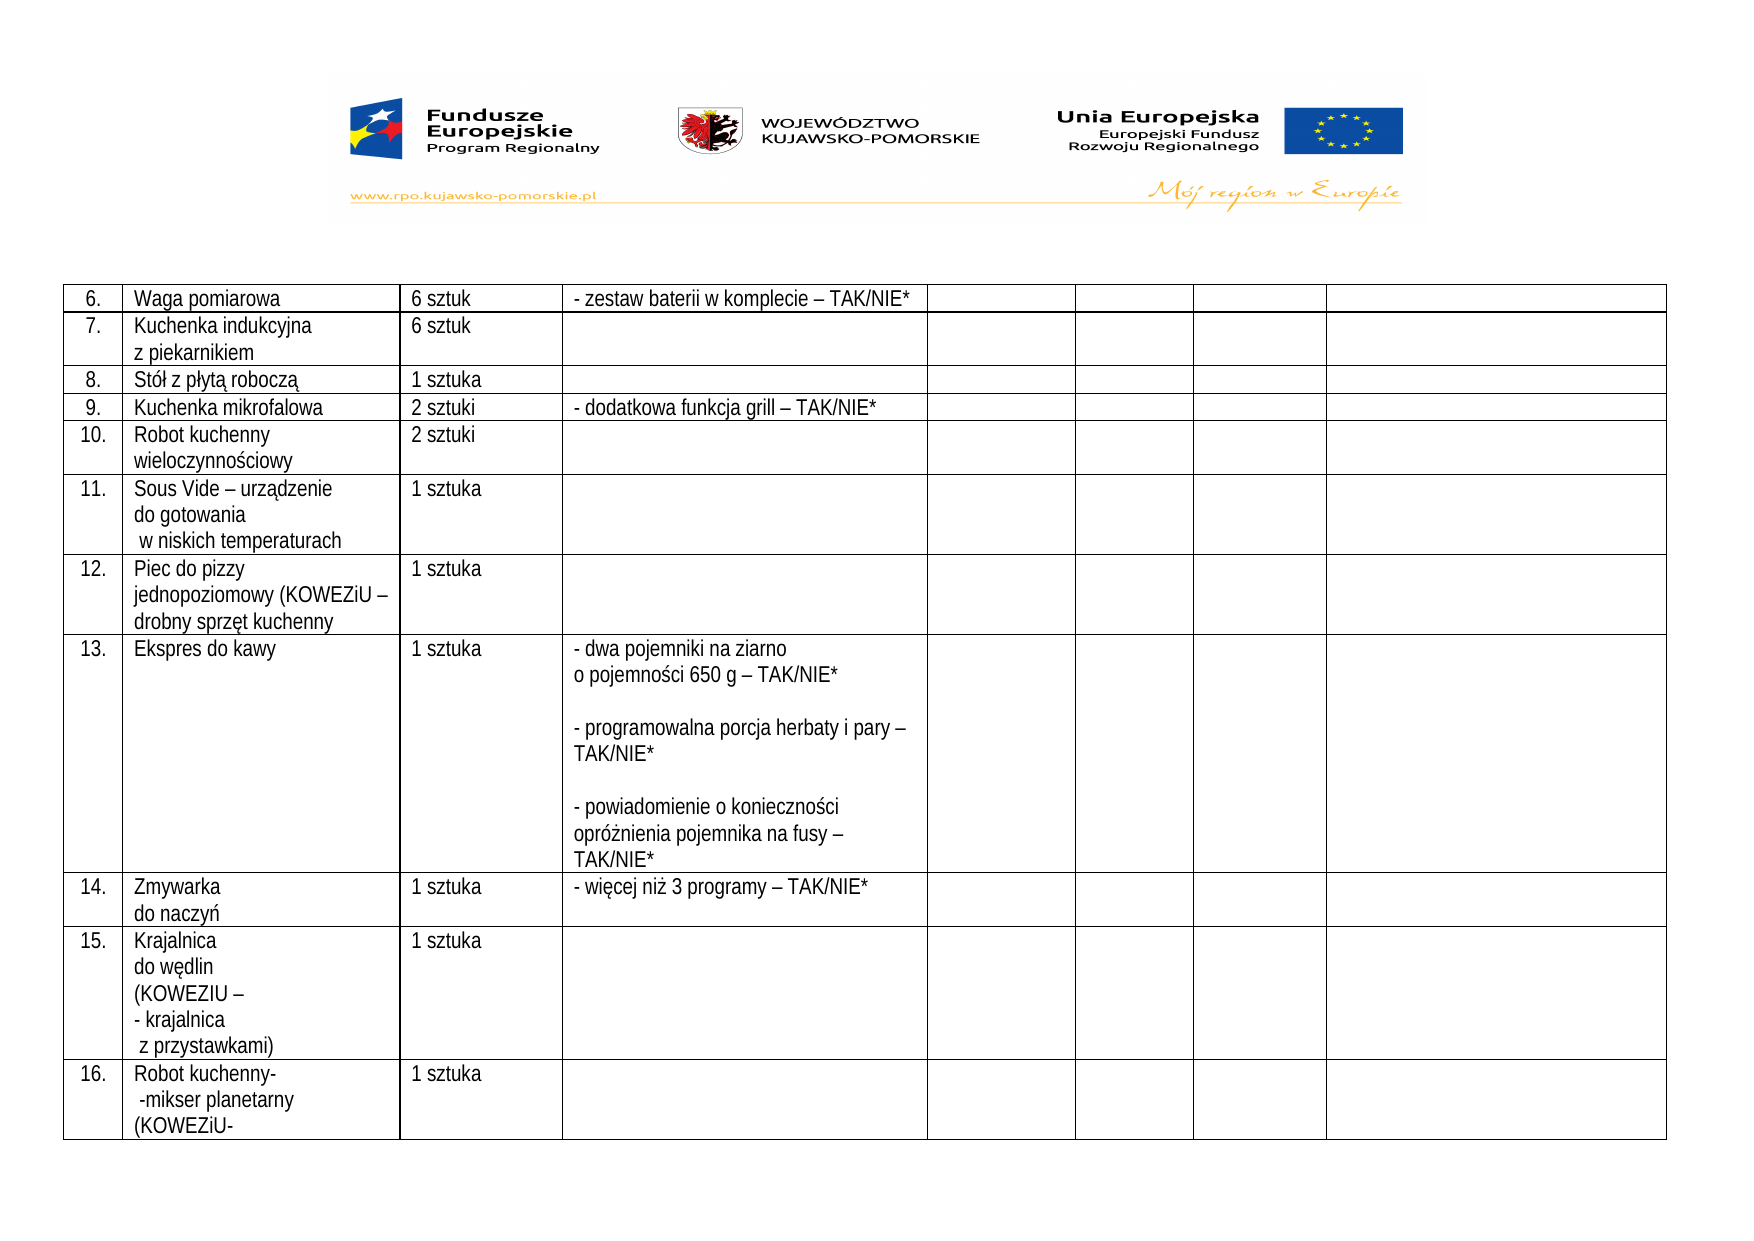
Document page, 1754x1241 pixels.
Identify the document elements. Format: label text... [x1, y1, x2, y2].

table_cell 1 sztuka [401, 873, 562, 926]
table_cell [1076, 366, 1193, 393]
table_cell [928, 555, 1075, 634]
table_cell [563, 421, 927, 474]
table_cell [1194, 366, 1326, 393]
table_cell [1194, 873, 1326, 926]
table_cell [1076, 873, 1193, 926]
table_cell [1327, 555, 1666, 634]
table_cell [928, 873, 1075, 926]
table_cell Ekspres do kawy [123, 635, 399, 872]
table_cell [1194, 313, 1326, 365]
table_cell 1 sztuka [401, 1060, 562, 1139]
table_cell - dodatkowa funkcja grill – TAK/NIE* [563, 394, 927, 420]
table_cell Kuchenka indukcyjna z piekarnikiem [123, 313, 399, 365]
table_cell 1 sztuka [401, 475, 562, 554]
table_cell [1327, 1060, 1666, 1139]
table_cell [1076, 927, 1193, 1059]
table_cell Waga pomiarowa [123, 285, 399, 311]
table_cell [1194, 927, 1326, 1059]
table_cell - dwa pojemniki na ziarno o pojemności 650 g – TAK/NIE* - programowalna porcja herbaty i pary – TAK/NIE* - powiadomienie o konieczności opróżnienia pojemnika na fusy – TAK/NIE* [563, 635, 927, 872]
table_cell [928, 421, 1075, 474]
table_cell [928, 366, 1075, 393]
table_cell 6. [64, 285, 122, 311]
table_cell 14. [64, 873, 122, 926]
table_cell [928, 394, 1075, 420]
table_cell [563, 475, 927, 554]
table_cell 10. [64, 421, 122, 474]
table_cell Kuchenka mikrofalowa [123, 394, 399, 420]
table_cell [1194, 421, 1326, 474]
table_cell [1327, 285, 1666, 311]
table_cell [928, 927, 1075, 1059]
table_cell [1076, 285, 1193, 311]
table_cell [1194, 555, 1326, 634]
table_cell 2 sztuki [401, 421, 562, 474]
table_cell [1327, 635, 1666, 872]
table_cell [928, 1060, 1075, 1139]
table_cell [563, 1060, 927, 1139]
table_cell [1076, 475, 1193, 554]
table_cell [928, 313, 1075, 365]
table_cell [1076, 1060, 1193, 1139]
table_cell 1 sztuka [401, 927, 562, 1059]
table_cell 1 sztuka [401, 555, 562, 634]
table_cell 6 sztuk [401, 313, 562, 365]
table_cell [928, 285, 1075, 311]
table_cell - zestaw baterii w komplecie – TAK/NIE* [563, 285, 927, 311]
table_cell [1327, 421, 1666, 474]
table_cell [1194, 394, 1326, 420]
table_cell 12. [64, 555, 122, 634]
table_cell [1076, 421, 1193, 474]
table_cell [563, 927, 927, 1059]
table_cell 11. [64, 475, 122, 554]
table_cell [1194, 1060, 1326, 1139]
table_cell 13. [64, 635, 122, 872]
table_cell [563, 313, 927, 365]
table_cell Zmywarka do naczyń [123, 873, 399, 926]
table_cell Krajalnica do wędlin (KOWEZIU – - krajalnica z przystawkami) [123, 927, 399, 1059]
table_cell [1194, 475, 1326, 554]
table_cell 6 sztuk [401, 285, 562, 311]
table_cell 7. [64, 313, 122, 365]
table_cell 15. [64, 927, 122, 1059]
table_cell [1076, 635, 1193, 872]
table_cell Stół z płytą roboczą [123, 366, 399, 393]
table_cell [563, 366, 927, 393]
table_cell Sous Vide – urządzenie do gotowania w niskich temperaturach [123, 475, 399, 554]
table_cell Robot kuchenny- -mikser planetarny (KOWEZiU- – mikser) [123, 1060, 399, 1139]
table_cell [1327, 873, 1666, 926]
table_cell 9. [64, 394, 122, 420]
picture [326, 73, 1428, 227]
table_cell [928, 475, 1075, 554]
table_cell [1076, 394, 1193, 420]
table_cell 16. [64, 1060, 122, 1139]
table_cell [1076, 313, 1193, 365]
table_cell 2 sztuki [401, 394, 562, 420]
table_cell [1194, 285, 1326, 311]
table_cell 1 sztuka [401, 635, 562, 872]
table_cell [1327, 475, 1666, 554]
table_cell Robot kuchenny wieloczynnościowy [123, 421, 399, 474]
table_cell 8. [64, 366, 122, 393]
table_cell [928, 635, 1075, 872]
table_cell [1194, 635, 1326, 872]
table_cell [1327, 927, 1666, 1059]
table_cell - więcej niż 3 programy – TAK/NIE* [563, 873, 927, 926]
table_cell Piec do pizzy jednopoziomowy (KOWEZiU – drobny sprzęt kuchenny [123, 555, 399, 634]
table_cell [1327, 366, 1666, 393]
table_cell [563, 555, 927, 634]
table_cell 1 sztuka [401, 366, 562, 393]
table_cell [1076, 555, 1193, 634]
table_cell [1327, 394, 1666, 420]
table_cell [1327, 313, 1666, 365]
